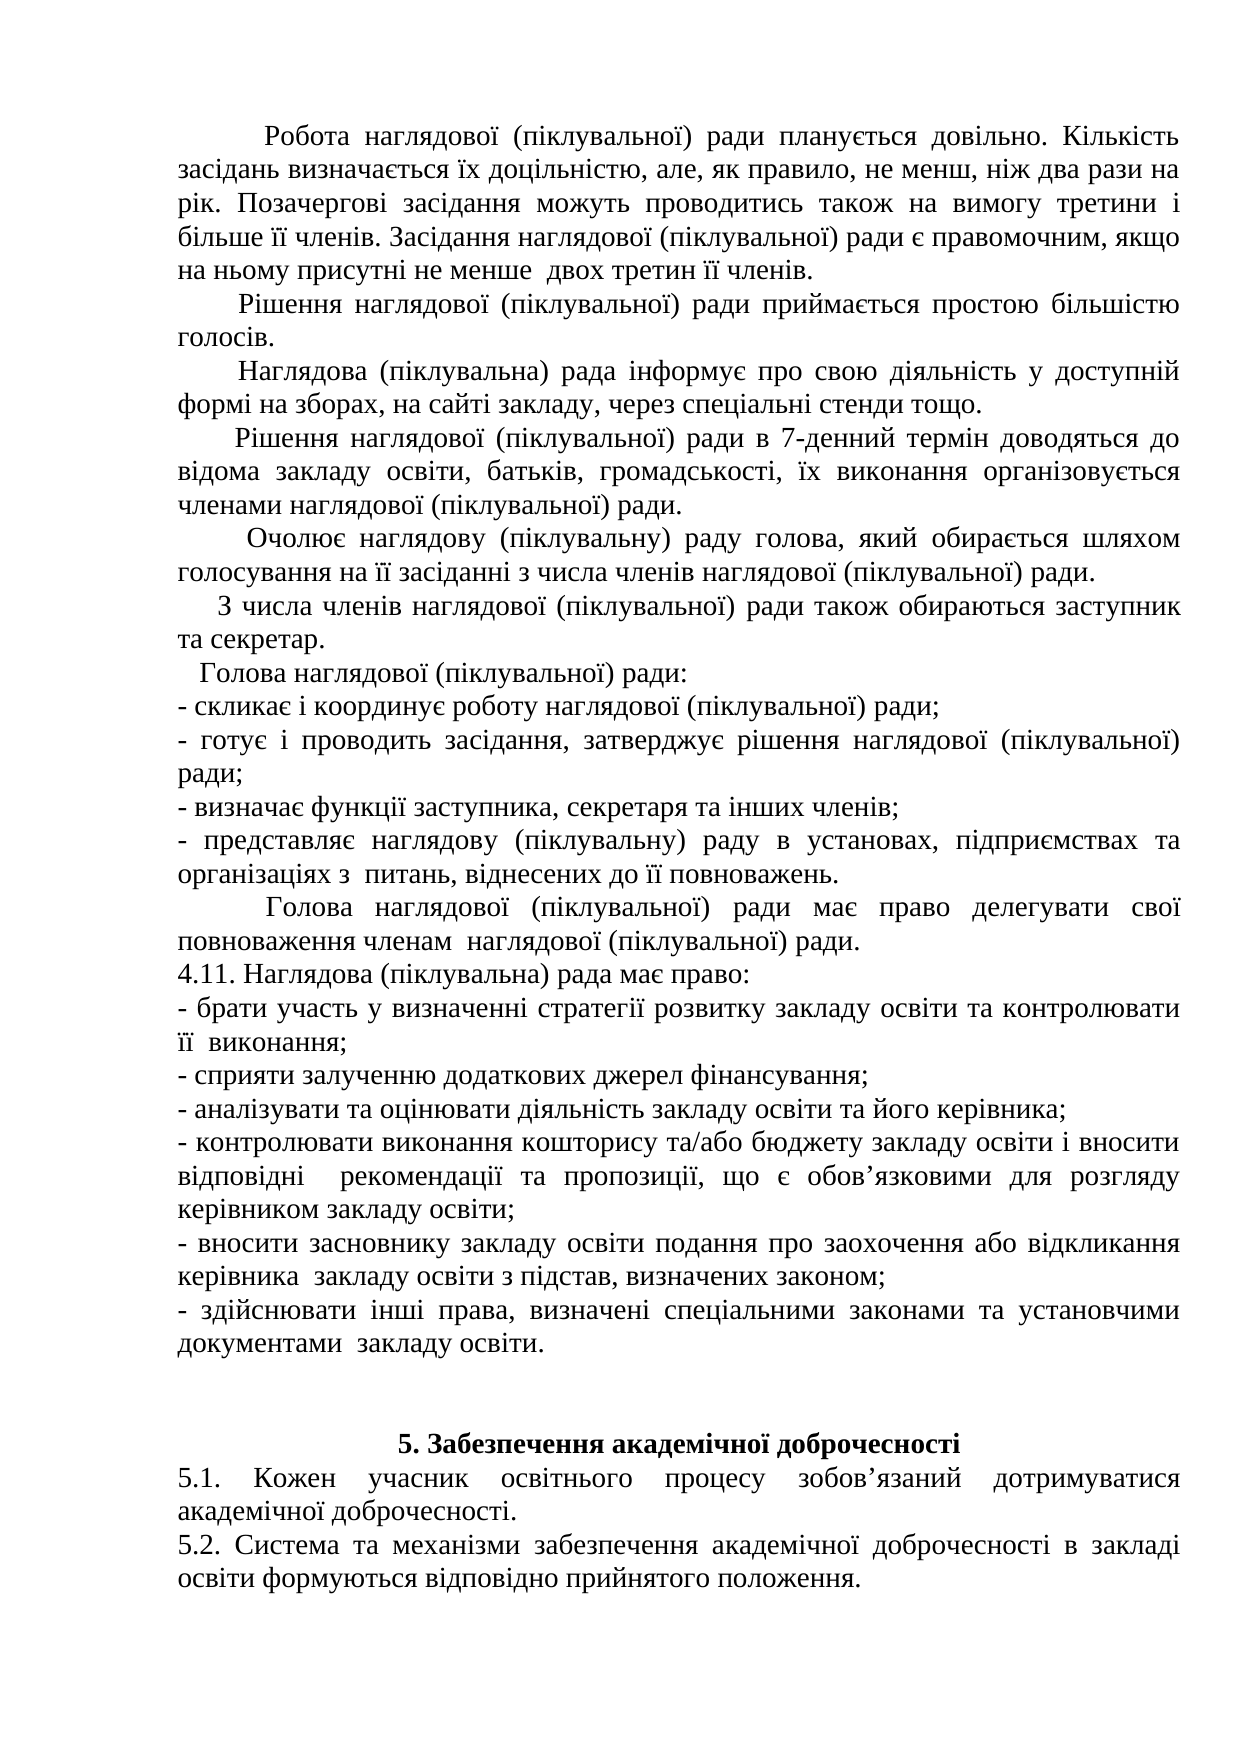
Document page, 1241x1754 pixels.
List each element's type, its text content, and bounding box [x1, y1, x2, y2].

text Голова наглядової (піклувальної) ради має право делегувати свої повноваження членам наглядової (піклувальної) ради. [177, 889, 1181, 957]
text - представляє наглядову (піклувальну) раду в установах, підприємствах та організаціях з питань, віднесених до її повноважень. [177, 822, 1181, 889]
text - сприяти залученню додаткових джерел фінансування; [177, 1057, 1181, 1091]
text Рішення наглядової (піклувальної) ради в 7-денний термін доводяться до відома закладу освіти, батьків, громадськості, їх виконання організовується членами наглядової (піклувальної) ради. [177, 420, 1181, 521]
text - вносити засновнику закладу освіти подання про заохочення або відкликання керівника закладу освіти з підстав, визначених законом; [177, 1225, 1181, 1292]
text 4.11. Наглядова (піклувальна) рада має право: [177, 957, 1181, 990]
text - визначає функції заступника, секретаря та інших членів; [177, 789, 1181, 822]
text - аналізувати та оцінювати діяльність закладу освіти та його керівника; [177, 1091, 1181, 1124]
text - готує і проводить засідання, затверджує рішення наглядової (піклувальної) ради; [177, 722, 1181, 789]
text - скликає і координує роботу наглядової (піклувальної) ради; [177, 688, 1181, 722]
text - здійснювати інші права, визначені спеціальними законами та установчими документами закладу освіти. [177, 1292, 1181, 1359]
text 5.1. Кожен учасник освітнього процесу зобов’язаний дотримуватися академічної доброчесності. [177, 1460, 1181, 1527]
text - контролювати виконання кошторису та/або бюджету закладу освіти і вносити відповідні рекомендації та пропозиції, що є обов’язковими для розгляду керівником закладу освіти; [177, 1124, 1181, 1225]
text Очолює наглядову (піклувальну) раду голова, який обирається шляхом голосування на її засіданні з числа членів наглядової (піклувальної) ради. [177, 521, 1181, 588]
text Голова наглядової (піклувальної) ради: [177, 655, 1181, 688]
text Рішення наглядової (піклувальної) ради приймається простою більшістю голосів. [177, 286, 1181, 353]
text 5. Забезпечення академічної доброчесності [177, 1426, 1181, 1460]
text - брати участь у визначенні стратегії розвитку закладу освіти та контролювати її виконання; [177, 990, 1181, 1057]
text Наглядова (піклувальна) рада інформує про свою діяльність у доступній формі на зборах, на сайті закладу, через спеціальні стенди тощо. [177, 353, 1181, 420]
text З числа членів наглядової (піклувальної) ради також обираються заступник та секретар. [177, 588, 1181, 655]
text 5.2. Система та механізми забезпечення академічної доброчесності в закладі освіти формуються відповідно прийнятого положення. [177, 1527, 1181, 1594]
text Робота наглядової (піклувальної) ради планується довільно. Кількість засідань визначається їх доцільністю, але, як правило, не менш, ніж два рази на рік. Позачергові засідання можуть проводитись також на вимогу третини і більше її членів. Засідання наглядової (піклувальної) ради є правомочним, якщо на ньому присутні не менше двох третин її членів. [177, 118, 1181, 286]
